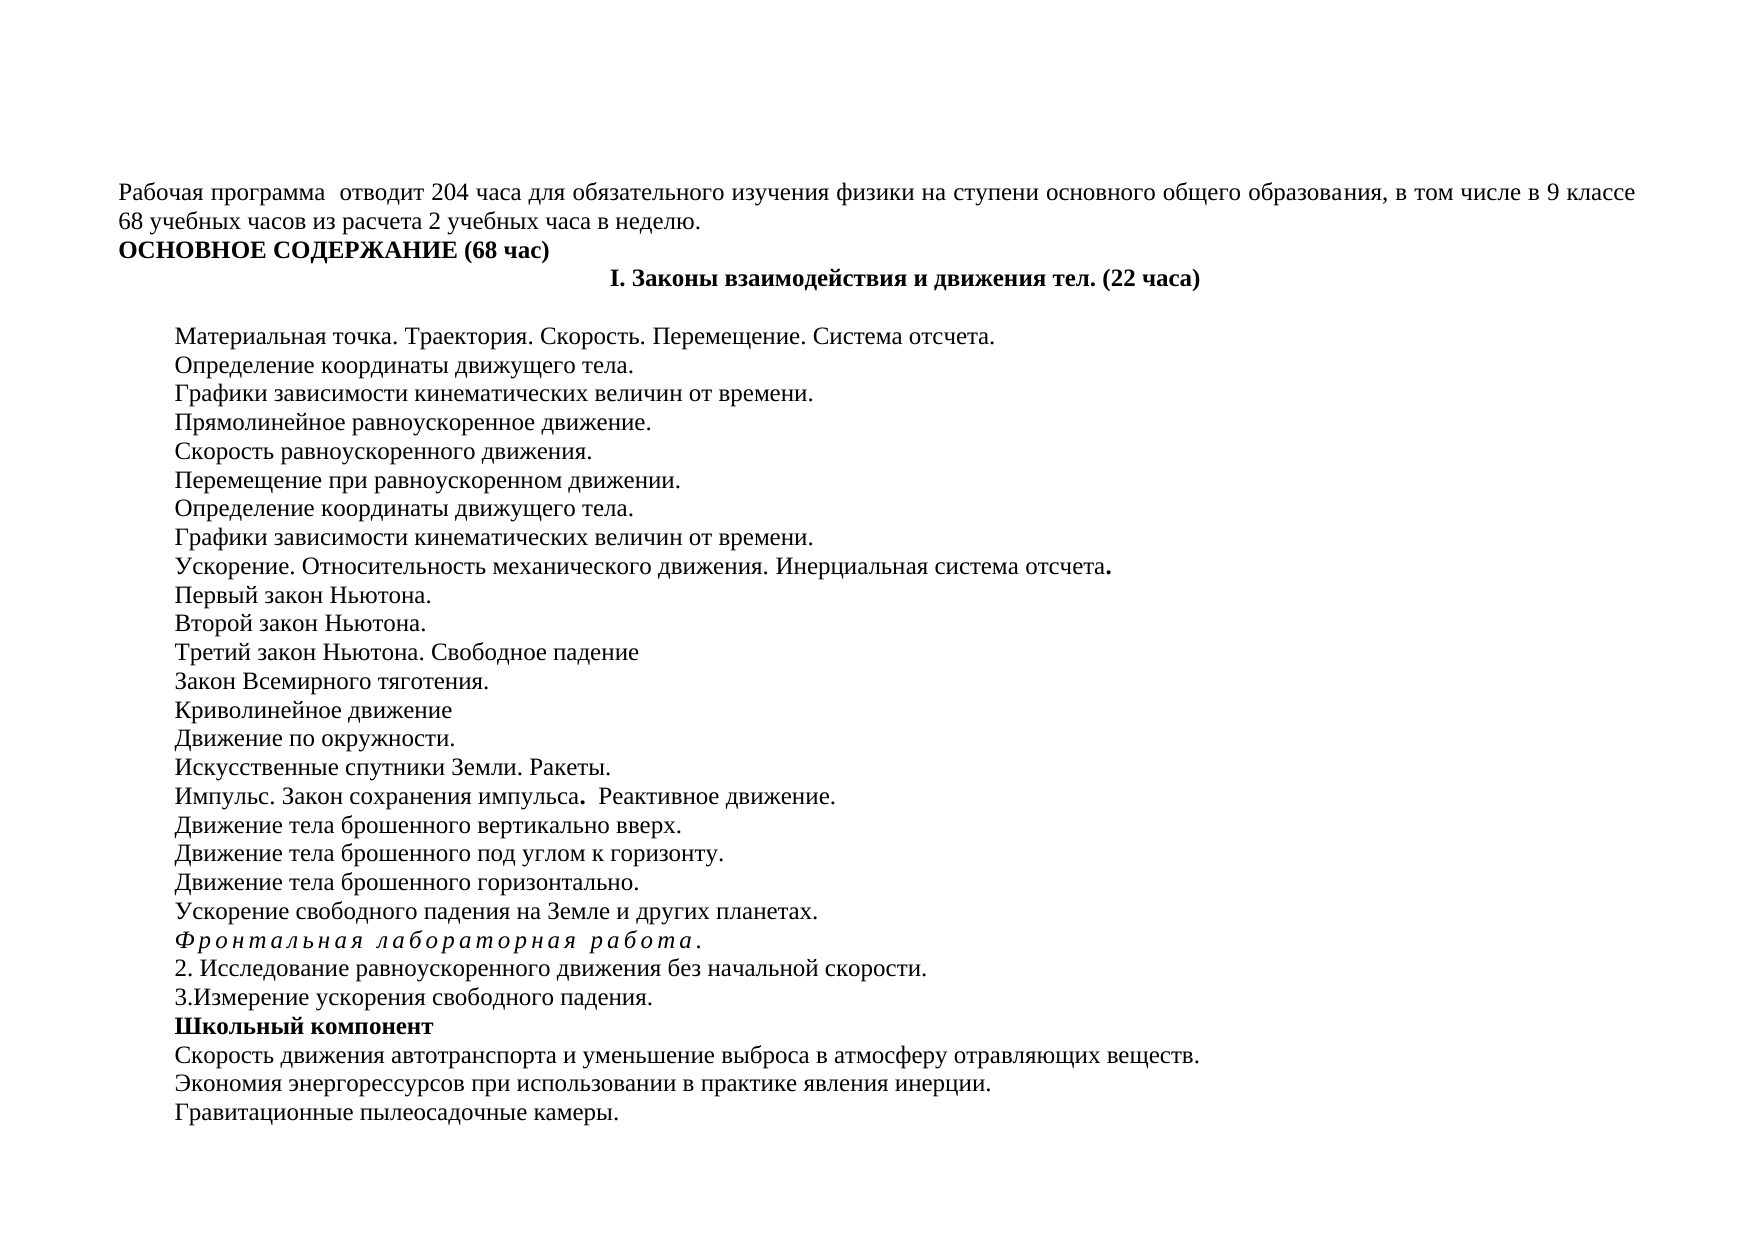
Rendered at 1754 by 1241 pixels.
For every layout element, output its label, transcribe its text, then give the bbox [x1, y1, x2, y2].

text Закон Всемирного тяготения. [174, 666, 1636, 695]
text Импульс. Закон сохранения импульса. Реактивное движение. [174, 781, 1636, 810]
text ОСНОВНОЕ СОДЕРЖАНИЕ (68 час) [118, 235, 1636, 263]
text Графики зависимости кинематических величин от времени. [174, 522, 1636, 551]
text Гравитационные пылеосадочные камеры. [174, 1097, 1636, 1126]
text Движение тела брошенного под углом к горизонту. [174, 838, 1636, 867]
text Материальная точка. Траектория. Скорость. Перемещение. Система отсчета. [174, 321, 1636, 350]
text Движение по окружности. [174, 723, 1636, 752]
text Законы взаимодействия и движения тел. (22 часа) [174, 263, 1636, 292]
text Ускорение свободного падения на Земле и других планетах. [174, 896, 1636, 925]
text Второй закон Ньютона. [174, 608, 1636, 637]
text Фронтальная лабораторная работа. [174, 925, 1636, 953]
text Определение координаты движущего тела. [174, 350, 1636, 378]
text 2. Исследование равноускоренного движения без начальной скорости. [174, 953, 1636, 982]
text Скорость движения автотранспорта и уменьшение выброса в атмосферу отравляющих веществ. [174, 1040, 1636, 1068]
text Графики зависимости кинематических величин от времени. [174, 378, 1636, 407]
text Искусственные спутники Земли. Ракеты. [174, 752, 1636, 781]
text 3.Измерение ускорения свободного падения. [174, 982, 1636, 1011]
text Движение тела брошенного вертикально вверх. [174, 810, 1636, 838]
text Школьный компонент [174, 1011, 1636, 1040]
text Первый закон Ньютона. [174, 580, 1636, 608]
text Движение тела брошенного горизонтально. [174, 867, 1636, 896]
text Прямолинейное равноускоренное движение. [174, 407, 1636, 436]
text Криволинейное движение [174, 695, 1636, 723]
text Ускорение. Относительность механического движения. Инерциальная система отсчета. [174, 551, 1636, 580]
text Скорость равноускоренного движения. [174, 436, 1636, 465]
text Третий закон Ньютона. Свободное падение [174, 637, 1636, 666]
text Экономия энергорессурсов при использовании в практике явления инерции. [174, 1068, 1636, 1097]
text Перемещение при равноускоренном движении. [174, 465, 1636, 493]
text Определение координаты движущего тела. [174, 493, 1636, 522]
text Рабочая программа отводит 204 часа для обязательного изучения физики на ступени основного общего образования, в том числе в 9 классе 68 учебных часов из расчета 2 учебных часа в неделю. [118, 177, 1636, 235]
